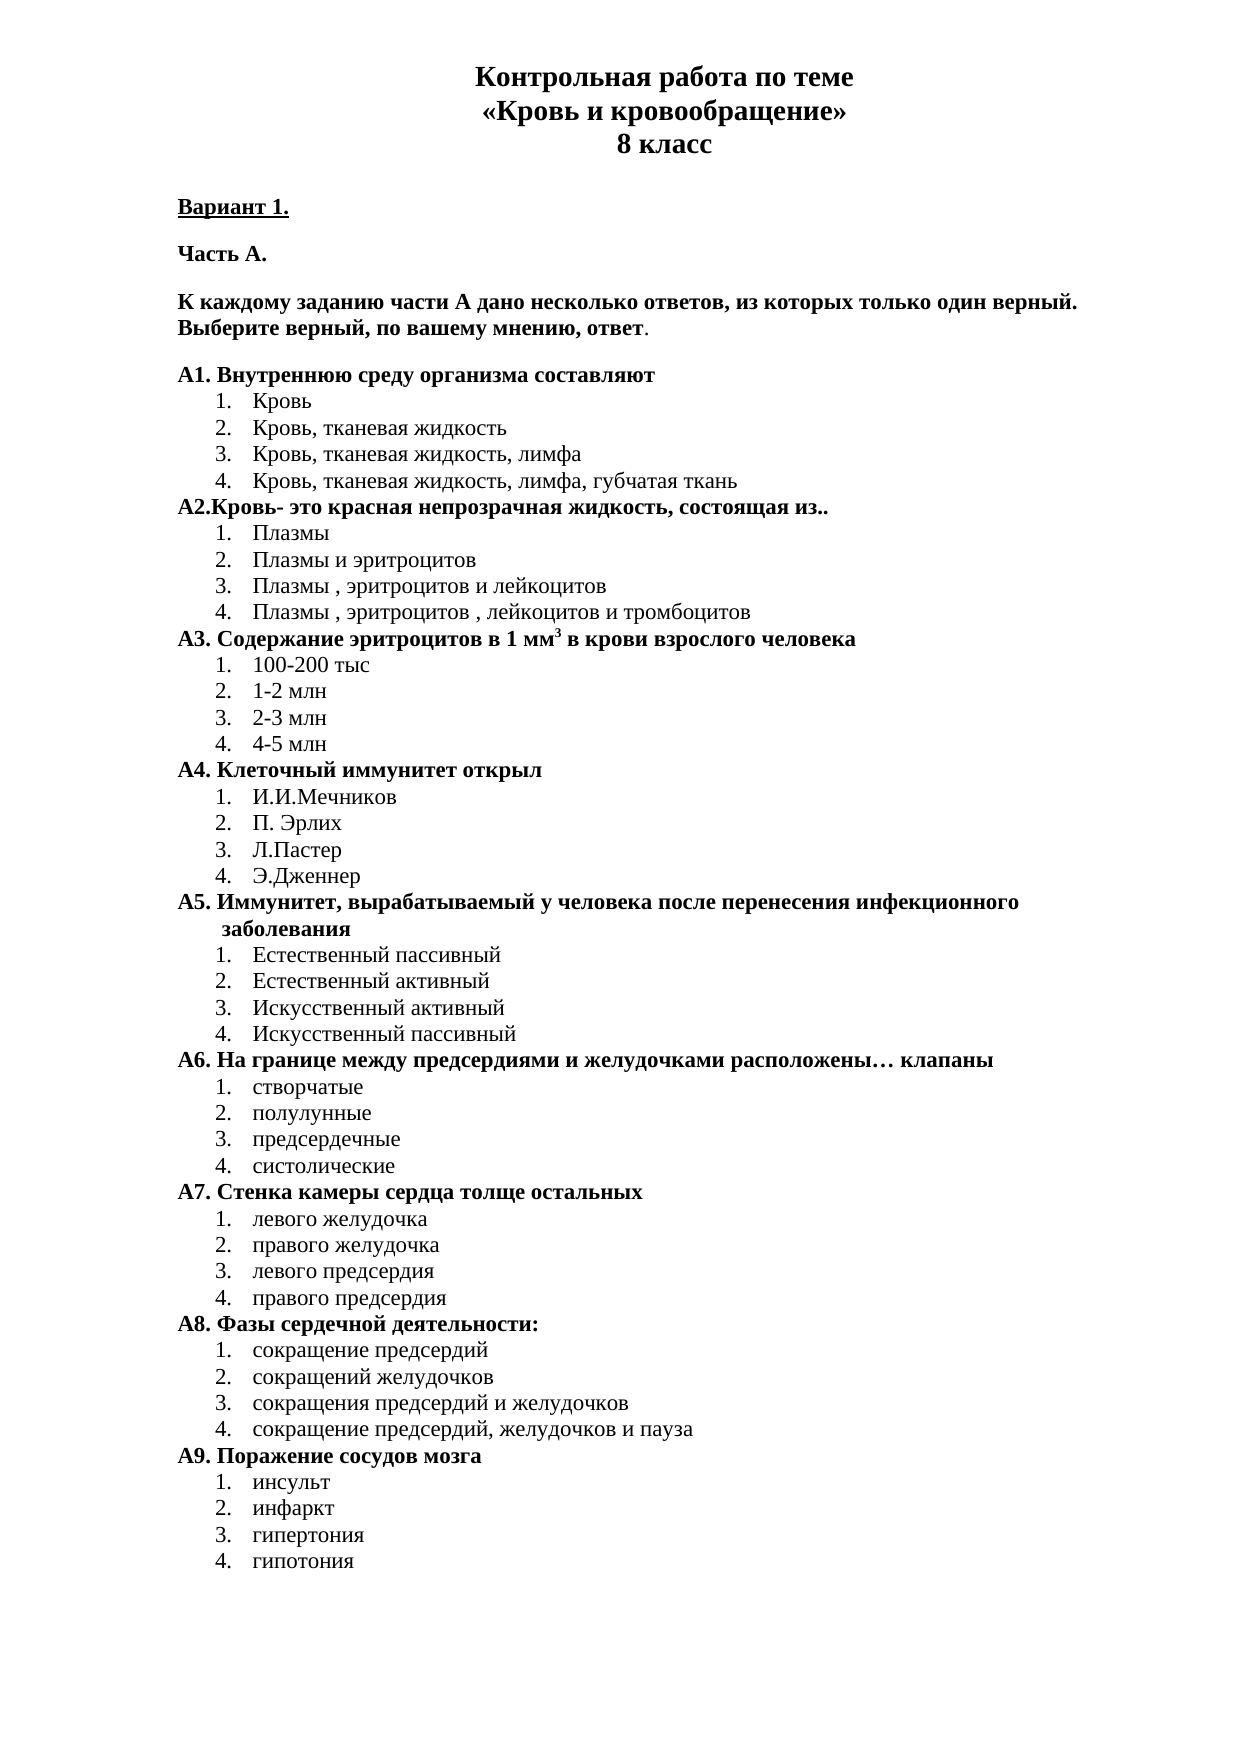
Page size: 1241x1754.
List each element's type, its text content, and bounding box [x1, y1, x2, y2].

list Плазмы , эритроцитов и лейкоцитов [215, 572, 1152, 598]
list левого предсердия [215, 1257, 1152, 1284]
list полулунные [215, 1099, 1152, 1126]
text А1. Внутреннюю среду организма составляют [177, 361, 1152, 388]
list сокращения предсердий и желудочков [215, 1389, 1152, 1415]
list правого желудочка [215, 1231, 1152, 1257]
list 1-2 млн [215, 677, 1152, 704]
list П. Эрлих [215, 809, 1152, 836]
text А5. Иммунитет, вырабатываемый у человека после перенесения инфекционного заболевания [177, 888, 1152, 941]
list Плазмы и эритроцитов [215, 546, 1152, 572]
list Естественный активный [215, 967, 1152, 994]
list Кровь, тканевая жидкость, лимфа [215, 440, 1152, 467]
text 8 класс [177, 126, 1152, 160]
list Искусственный пассивный [215, 1020, 1152, 1046]
text А7. Стенка камеры сердца толще остальных [177, 1178, 1152, 1204]
text Часть А. [177, 241, 1152, 267]
list Искусственный активный [215, 994, 1152, 1020]
list Л.Пастер [215, 836, 1152, 862]
list Э.Дженнер [215, 862, 1152, 888]
text А9. Поражение сосудов мозга [177, 1442, 1152, 1468]
text «Кровь и кровообращение» [177, 93, 1152, 126]
list левого желудочка [215, 1204, 1152, 1231]
list сокращений желудочков [215, 1363, 1152, 1389]
list предсердечные [215, 1126, 1152, 1152]
list инфаркт [215, 1494, 1152, 1521]
list створчатые [215, 1073, 1152, 1099]
list правого предсердия [215, 1284, 1152, 1310]
list гипертония [215, 1521, 1152, 1547]
list Кровь [215, 388, 1152, 414]
text А6. На границе между предсердиями и желудочками расположены… клапаны [177, 1046, 1152, 1073]
list Плазмы [215, 519, 1152, 546]
list систолические [215, 1152, 1152, 1178]
text А4. Клеточный иммунитет открыл [177, 757, 1152, 783]
list сокращение предсердий, желудочков и пауза [215, 1415, 1152, 1442]
text А3. Содержание эритроцитов в 1 мм3 в крови взрослого человека [177, 625, 1152, 651]
list сокращение предсердий [215, 1336, 1152, 1363]
list инсульт [215, 1468, 1152, 1494]
text А2.Кровь- это красная непрозрачная жидкость, состоящая из.. [177, 493, 1152, 519]
list Кровь, тканевая жидкость, лимфа, губчатая ткань [215, 467, 1152, 493]
list Естественный пассивный [215, 941, 1152, 967]
list 4-5 млн [215, 730, 1152, 757]
text К каждому заданию части А дано несколько ответов, из которых только один верный. Выберите верный, по вашему мнению, ответ. [177, 288, 1152, 340]
list Кровь, тканевая жидкость [215, 414, 1152, 440]
list 100-200 тыс [215, 651, 1152, 677]
list гипотония [215, 1547, 1152, 1573]
text А8. Фазы сердечной деятельности: [177, 1310, 1152, 1336]
list 2-3 млн [215, 704, 1152, 730]
list Плазмы , эритроцитов , лейкоцитов и тромбоцитов [215, 598, 1152, 625]
text Вариант 1. [177, 193, 1152, 220]
text Контрольная работа по теме [177, 59, 1152, 93]
list И.И.Мечников [215, 783, 1152, 809]
